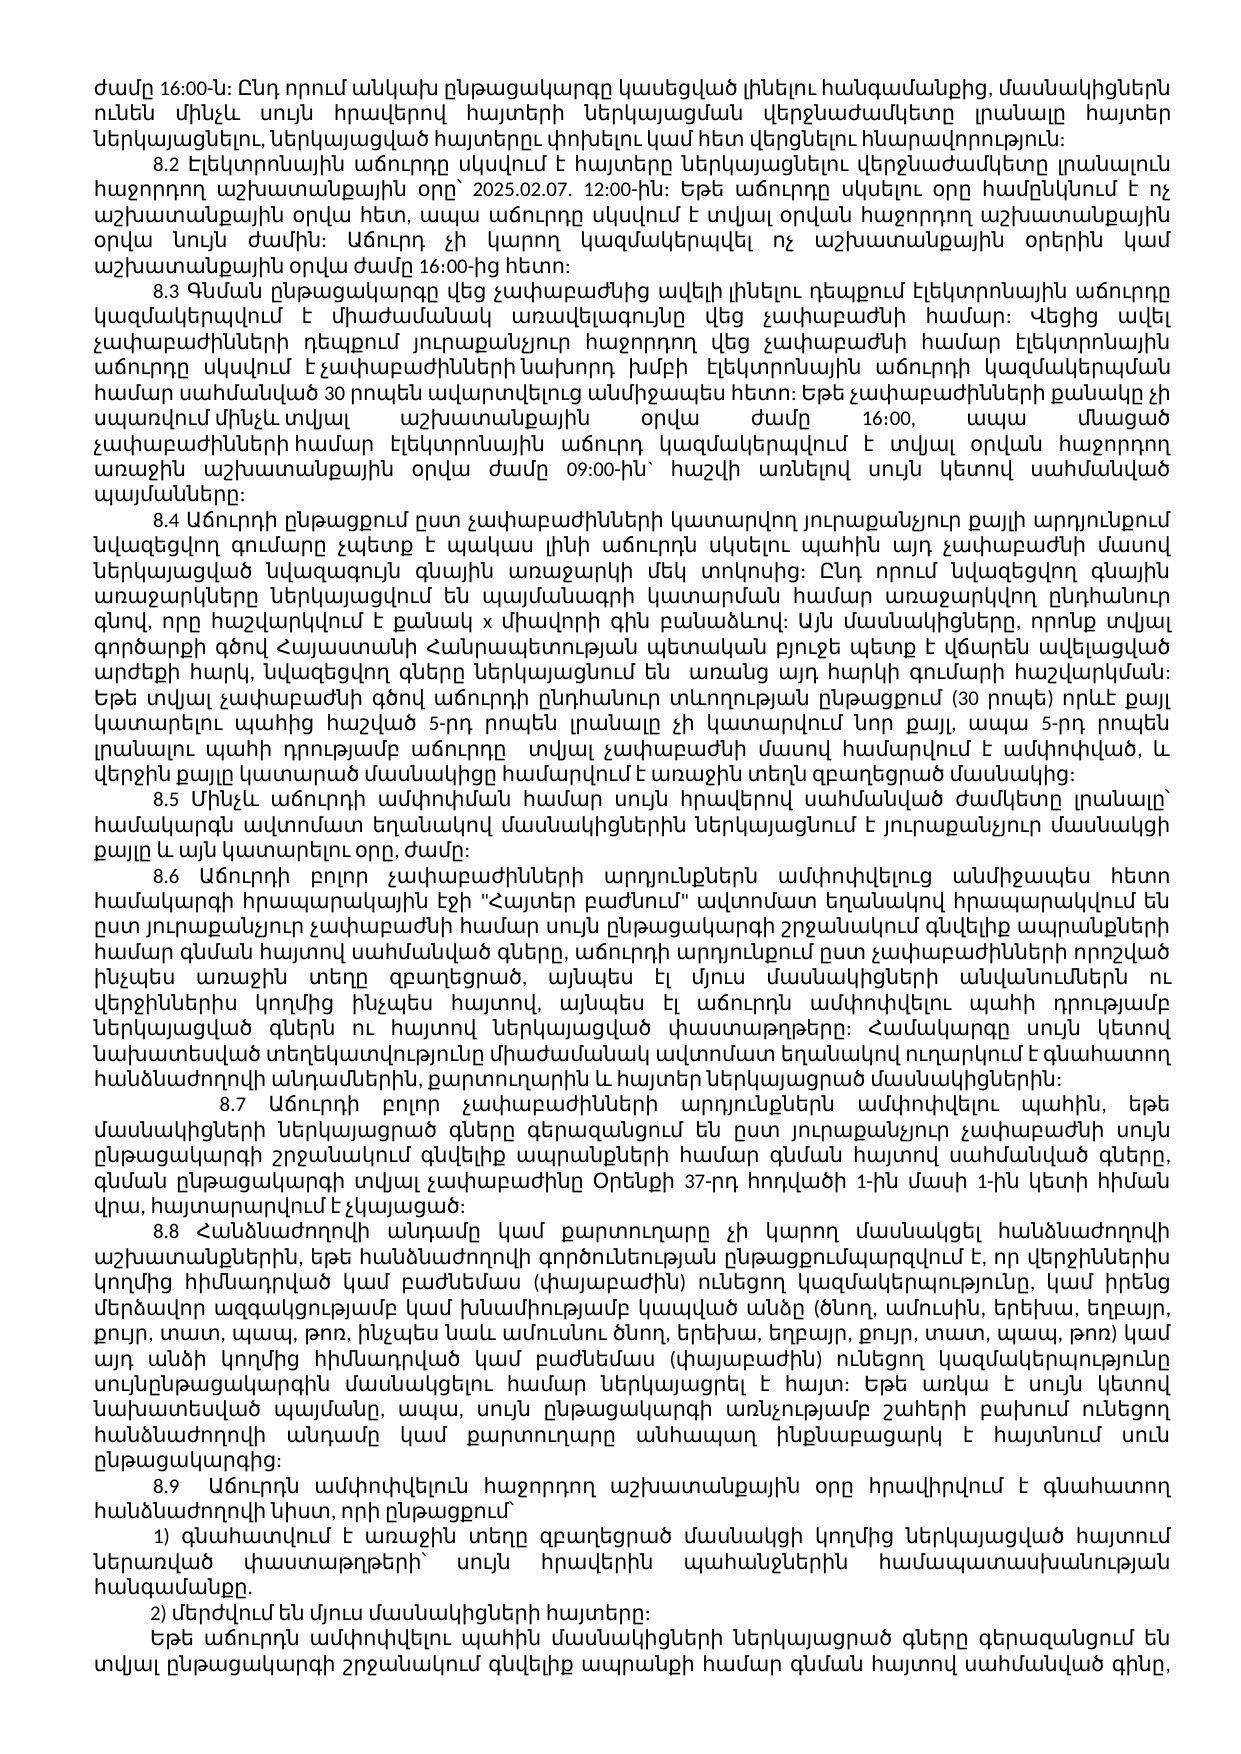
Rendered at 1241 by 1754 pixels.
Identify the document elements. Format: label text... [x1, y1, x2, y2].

text 1) գնահատվում է առաջին տեղը զբաղեցրած մասնակցի կողմից ներկայացված հայտում ներառված փաստաթղթերի՝ սույն հրավերին պահանջներին համապատասխանության հանգամանքը. [94, 1524, 1171, 1600]
text 8.6 Աճուրդի բոլոր չափաբաժինների արդյունքներն ամփոփվելուց անմիջապես հետո համակարգի հրապարակային էջի "Հայտեր բաժնում" ավտոմատ եղանակով հրապարակվում են ըստ յուրաքանչյուր չափաբաժնի համար սույն ընթացակարգի շրջանակում գնվելիք ապրանքների համար գնման հայտով սահմանված գները, աճուրդի արդյունքում ըստ չափաբաժինների որոշված ինչպես առաջին տեղը զբաղեցրած, այնպես էլ մյուս մասնակիցների անվանումներն ու վերջիններիս կողմից ինչպես հայտով, այնպես էլ աճուրդն ամփոփվելու պահի դրությամբ ներկայացված գներն ու հայտով ներկայացված փաստաթղթերը: Համակարգը սույն կետով նախատեսված տեղեկատվությունը միաժամանակ ավտոմատ եղանակով ուղարկում է գնահատող հանձնաժողովի անդամներին, քարտուղարին և հայտեր ներկայացրած մասնակիցներին: [94, 863, 1171, 1092]
text 8.2 Էլեկտրոնային աճուրդը սկսվում է հայտերը ներկայացնելու վերջնաժամկետը լրանալուն հաջորդող աշխատանքային օրը՝ 2025.02.07. 12:00 -ին: Եթե աճուրդը սկսելու օրը համընկնում է ոչ աշխատանքային օրվա հետ, ապա աճուրդը սկսվում է տվյալ օրվան հաջորդող աշխատանքային օրվա նույն ժամին: Աճուրդ չի կարող կազմակերպվել ոչ աշխատանքային օրերին կամ աշխատանքային օրվա ժամը 16։00-ից հետո: [94, 151, 1171, 278]
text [94, 75, 1171, 151]
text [94, 1625, 1171, 1676]
text 8.5 Մինչև աճուրդի ամփոփման համար սույն հրավերով սահմանված ժամկետը լրանալը՝ համակարգն ավտոմատ եղանակով մասնակիցներին ներկայացնում է յուրաքանչյուր մասնակցի քայլը և այն կատարելու օրը, ժամը: [94, 787, 1171, 863]
text 8.7 Աճուրդի բոլոր չափաբաժինների արդյունքներն ամփոփվելու պահին, եթե մասնակիցների ներկայացրած գները գերազանցում են ըստ յուրաքանչյուր չափաբաժնի սույն ընթացակարգի շրջանակում գնվելիք ապրանքների համար գնման հայտով սահմանված գները, գնման ընթացակարգի տվյալ չափաբաժինը Օրենքի 37-րդ հոդվածի 1-ին մասի 1-ին կետի հիման վրա, հայտարարվում է չկայացած: [94, 1092, 1171, 1219]
text 2) մերժվում են մյուս մասնակիցների հայտերը: [94, 1600, 1171, 1625]
text 8.8 Հանձնաժողովի անդամը կամ քարտուղարը չի կարող մասնակցել հանձնաժողովի աշխատանքներին, եթե հանձնաժողովի գործունեության ընթացքումպարզվում է, որ վերջիններիս կողմից հիմնադրված կամ բաժնեմաս (փայաբաժին) ունեցող կազմակերպությունը, կամ իրենց մերձավոր ազգակցությամբ կամ խնամիությամբ կապված անձը (ծնող, ամուսին, երեխա, եղբայր, քույր, տատ, պապ, թոռ, ինչպես նաև ամուսնու ծնող, երեխա, եղբայր, քույր, տատ, պապ, թոռ) կամ այդ անձի կողմից հիմնադրված կամ բաժնեմաս (փայաբաժին) ունեցող կազմակերպությունը սույնընթացակարգին մասնակցելու համար ներկայացրել է հայտ: Եթե առկա է սույն կետով նախատեսված պայմանը, ապա, սույն ընթացակարգի առնչությամբ շահերի բախում ունեցող հանձնաժողովի անդամը կամ քարտուղարը անհապաղ ինքնաբացարկ է հայտնում սուն ընթացակարգից: [94, 1219, 1171, 1473]
text 8.9 Աճուրդն ամփոփվելուն հաջորդող աշխատանքային օրը հրավիրվում է գնահատող հանձնաժողովի նիստ, որի ընթացքում՝ [94, 1473, 1171, 1524]
text 8.4 Աճուրդի ընթացքում ըստ չափաբաժինների կատարվող յուրաքանչյուր քայլի արդյունքում նվազեցվող գումարը չպետք է պակաս լինի աճուրդն սկսելու պահին այդ չափաբաժնի մասով ներկայացված նվազագույն գնային առաջարկի մեկ տոկոսից: Ընդ որում նվազեցվող գնային առաջարկները ներկայացվում են պայմանագրի կատարման համար առաջարկվող ընդհանուր գնով, որը հաշվարկվում է քանակ x միավորի գին բանաձևով: Այն մասնակիցները, որոնք տվյալ գործարքի գծով Հայաստանի Հանրապետության պետական բյուջե պետք է վճարեն ավելացված արժեքի հարկ, նվազեցվող գները ներկայացնում են առանց այդ հարկի գումարի հաշվարկման: Եթե տվյալ չափաբաժնի գծով աճուրդի ընդհանուր տևողության ընթացքում (30 րոպե) որևէ քայլ կատարելու պահից հաշված 5-րդ րոպեն լրանալը չի կատարվում նոր քայլ, ապա 5-րդ րոպեն լրանալու պահի դրությամբ աճուրդը տվյալ չափաբաժնի մասով համարվում է ամփոփված, և վերջին քայլը կատարած մասնակիցը համարվում է առաջին տեղն զբաղեցրած մասնակից: [94, 507, 1171, 787]
text 8.3 Գնման ընթացակարգը վեց չափաբաժնից ավելի լինելու դեպքում էլեկտրոնային աճուրդը կազմակերպվում է միաժամանակ առավելագույնը վեց չափաբաժնի համար: Վեցից ավել չափաբաժինների դեպքում յուրաքանչյուր հաջորդող վեց չափաբաժնի համար էլեկտրոնային աճուրդը սկսվում է չափաբաժինների նախորդ խմբի էլեկտրոնային աճուրդի կազմակերպման համար սահմանված 30 րոպեն ավարտվելուց անմիջապես հետո: Եթե չափաբաժինների քանակը չի սպառվում մինչև տվյալ աշխատանքային օրվա ժամը 16։00, ապա մնացած չափաբաժինների համար էլեկտրոնային աճուրդ կազմակերպվում է տվյալ օրվան հաջորդող առաջին աշխատանքային օրվա ժամը 09:00-ին` հաշվի առնելով սույն կետով սահմանված պայմանները: [94, 278, 1171, 507]
